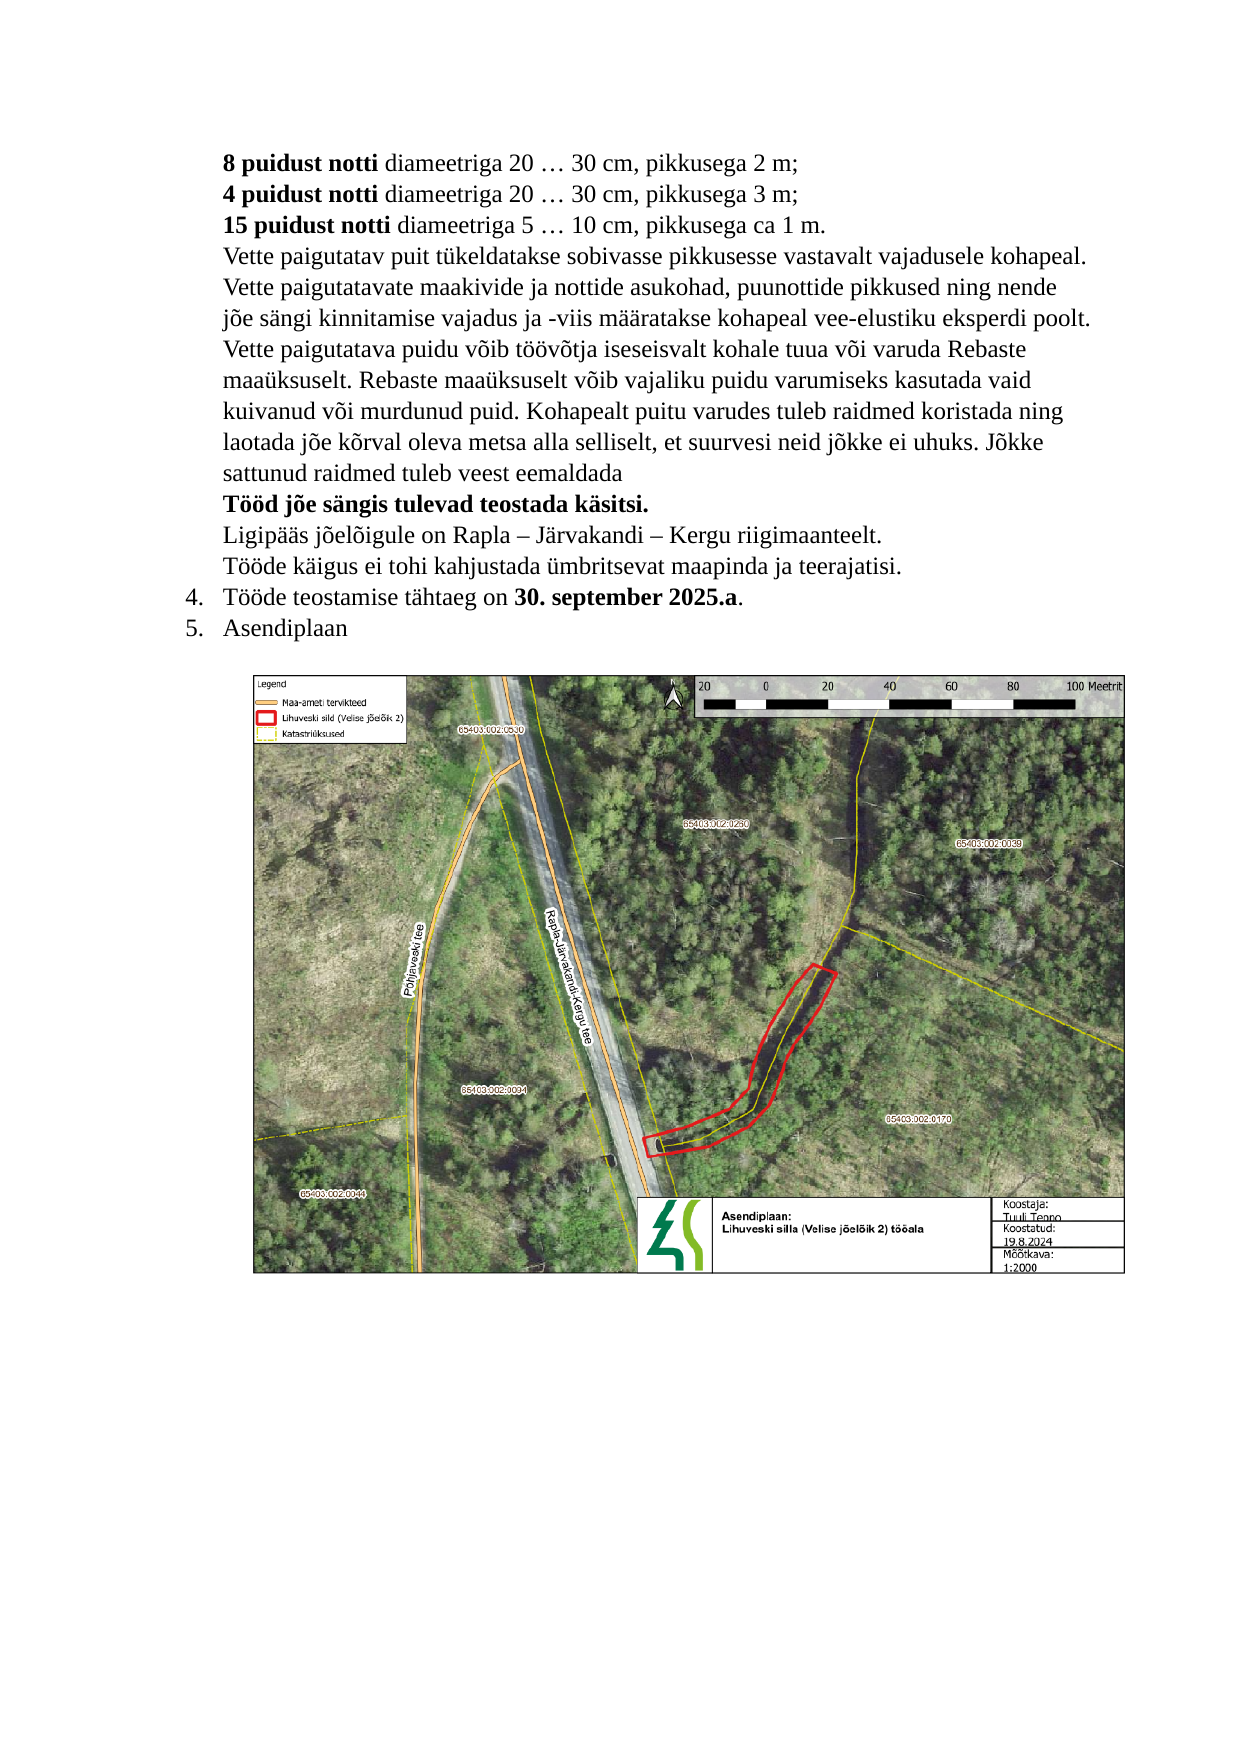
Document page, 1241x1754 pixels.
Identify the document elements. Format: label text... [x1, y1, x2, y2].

text Vette paigutatav puit tükeldatakse sobivasse pikkusesse vastavalt vajadusele kohapeal. Vette paigutatavate maakivide ja nottide asukohad, puunottide pikkused ning nende jõe sängi kinnitamise vajadus ja -viis määratakse kohapeal vee-elustiku eksperdi poolt. Vette paigutatava puidu võib töövõtja iseseisvalt kohale tuua või varuda Rebaste maaüksuselt. Rebaste maaüksuselt võib vajaliku puidu varumiseks kasutada vaid kuivanud või murdunud puid. Kohapealt puitu varudes tuleb raidmed koristada ning laotada jõe kõrval oleva metsa alla selliselt, et suurvesi neid jõkke ei uhuks. Jõkke sattunud raidmed tuleb veest eemaldada [223, 241, 1093, 487]
text 15 puidust notti diameetriga 5 … 10 cm, pikkusega ca 1 m. [223, 210, 1093, 238]
text 8 puidust notti diameetriga 20 … 30 cm, pikkusega 2 m; [223, 148, 1093, 176]
text Tööd jõe sängis tulevad teostada käsitsi. [223, 489, 1093, 518]
list Asendiplaan [185, 613, 1093, 642]
text Ligipääs jõelõigule on Rapla – Järvakandi – Kergu riigimaanteelt. [223, 520, 1093, 549]
picture [222, 644, 1155, 1304]
text 4 puidust notti diameetriga 20 … 30 cm, pikkusega 3 m; [223, 179, 1093, 207]
list Tööde teostamise tähtaeg on 30. september 2025.a. [185, 582, 1093, 611]
text Tööde käigus ei tohi kahjustada ümbritsevat maapinda ja teerajatisi. [223, 551, 1093, 580]
